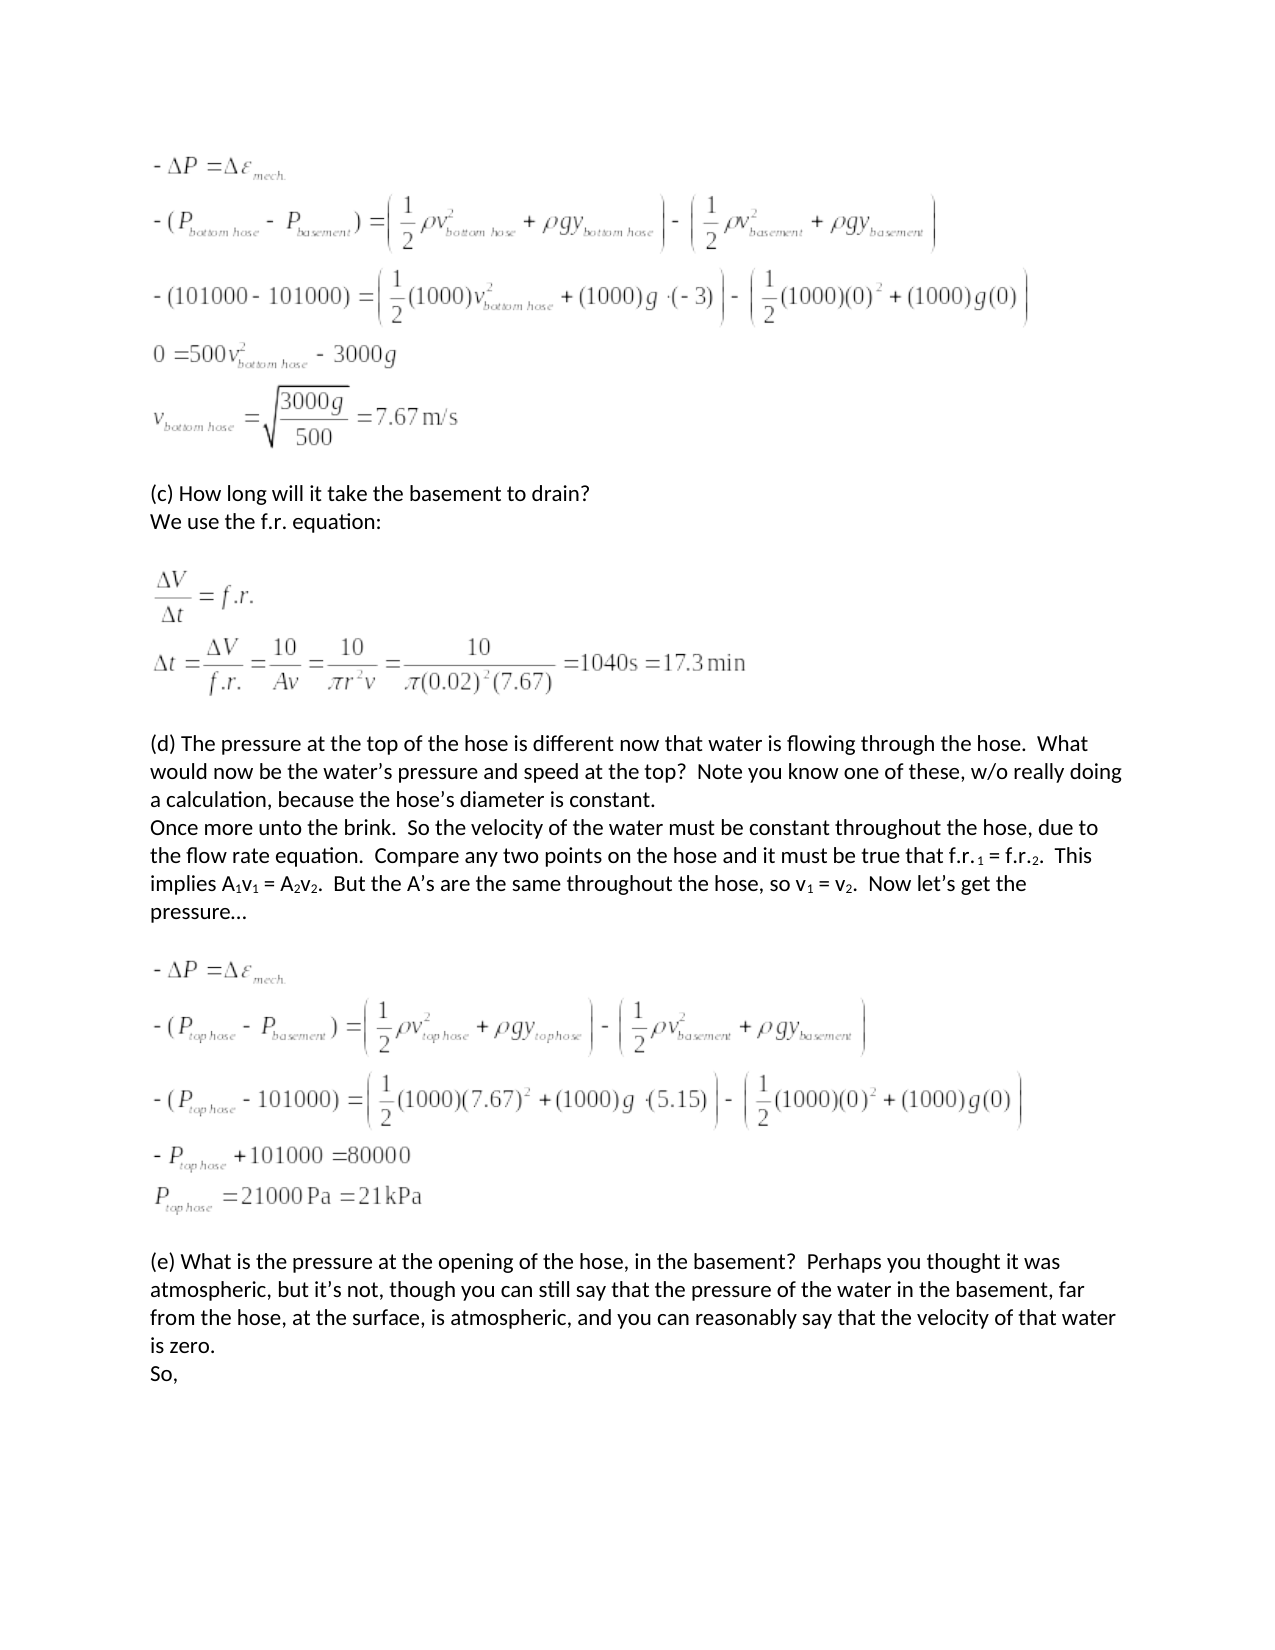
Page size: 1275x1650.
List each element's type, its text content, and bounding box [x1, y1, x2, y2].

text (d) The pressure at the top of the hose is different now that water is flowing through the hose. What would now be the water’s pressure and speed at the top? Note you know one of these, w/o really doing a calculation, because the hose’s diameter is constant. [150, 729, 1125, 813]
text Once more unto the brink. So the velocity of the water must be constant throughout the hose, due to the flow rate equation. Compare any two points on the hose and it must be true that f.r.1 = f.r.2. This implies A1v1 = A2v2. But the A’s are the same throughout the hose, so v1 = v2. Now let’s get the pressure… [150, 813, 1125, 925]
text We use the f.r. equation: [150, 507, 1125, 535]
text (e) What is the pressure at the opening of the hose, in the basement? Perhaps you thought it was atmospheric, but it’s not, though you can still say that the pressure of the water in the basement, far from the hose, at the surface, is atmospheric, and you can reasonably say that the velocity of that water is zero. [150, 1247, 1125, 1359]
text So, [150, 1359, 1125, 1387]
text (c) How long will it take the basement to drain? [150, 479, 1125, 507]
